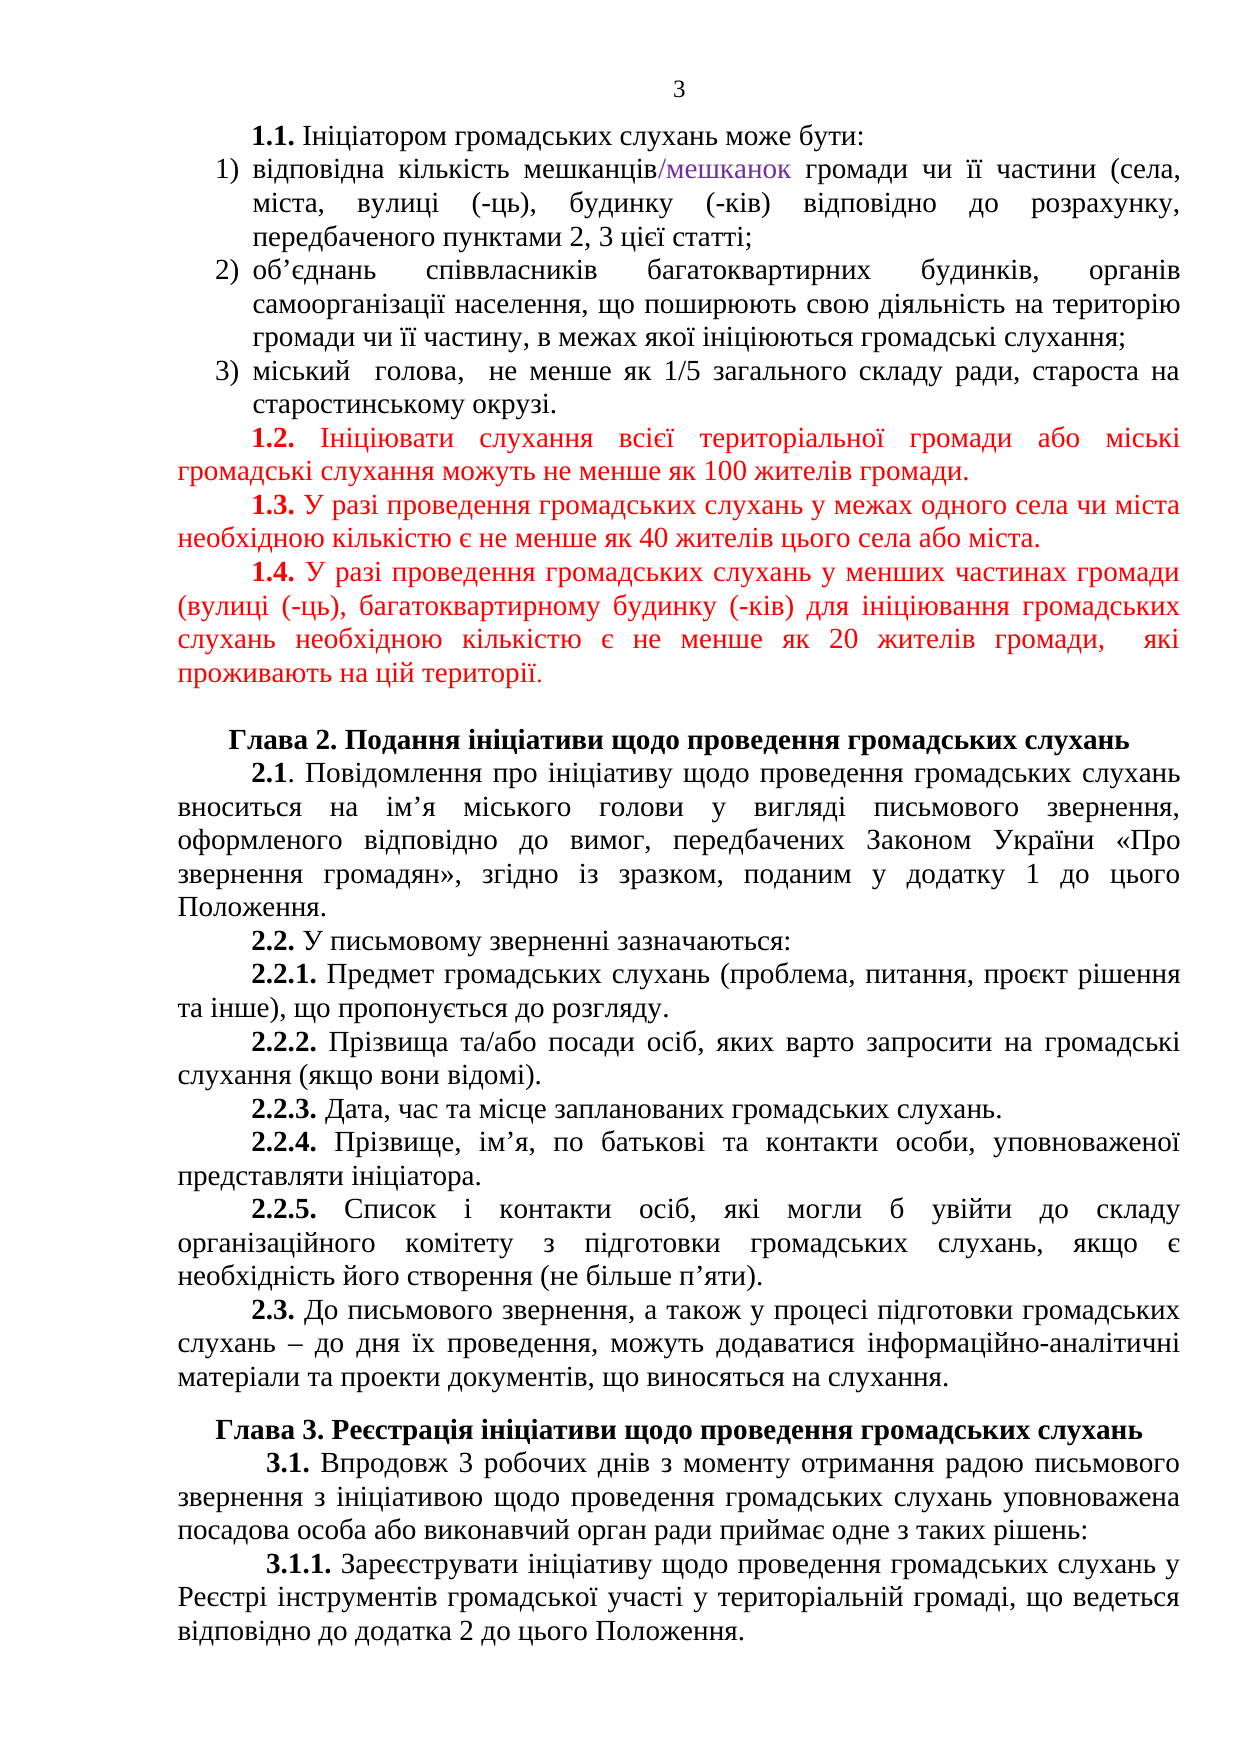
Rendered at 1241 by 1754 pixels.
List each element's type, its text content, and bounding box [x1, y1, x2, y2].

text Глава 3. Реєстрація ініціативи щодо проведення громадських слухань [177, 1412, 1181, 1445]
list Дата, час та місце запланованих громадських слухань. [251, 1091, 1181, 1124]
text 1.2. Ініціювати слухання всієї територіальної громади або міські громадські слухання можуть не менше як 100 жителів громади. [177, 420, 1181, 487]
text 1.4. У разі проведення громадських слухань у менших частинах громади (вулиці (-ць), багатоквартирному будинку (-ків) для ініціювання громадських слухань необхідною кількістю є не менше як 20 жителів громади, які проживають на цій території. [177, 554, 1181, 688]
list відповідна кількість мешканців/мешканок громади чи її частини (села, міста, вулиці (-ць), будинку (-ків) відповідно до розрахунку, передбаченого пунктами 2, 3 цієї статті; [215, 152, 1181, 252]
text 1.1. Ініціатором громадських слухань може бути: [177, 118, 1181, 152]
text 2.2.4. Прізвище, ім’я, по батькові та контакти особи, уповноваженої представляти ініціатора. [177, 1124, 1181, 1191]
text Глава 2. Подання ініціативи щодо проведення громадських слухань [177, 722, 1181, 755]
list об’єднань співвласників багатоквартирних будинків, органів самоорганізації населення, що поширюють свою діяльність на територію громади чи її частину, в межах якої ініціюються громадські слухання; [215, 252, 1181, 353]
text 2.1. Повідомлення про ініціативу щодо проведення громадських слухань вноситься на ім’я міського голови у вигляді письмового звернення, оформленого відповідно до вимог, передбачених Законом України «Про звернення громадян», згідно із зразком, поданим у додатку 1 до цього Положення. [177, 755, 1181, 923]
text 2.3. До письмового звернення, а також у процесі підготовки громадських слухань – до дня їх проведення, можуть додаватися інформаційно-аналітичні матеріали та проекти документів, що виносяться на слухання. [177, 1292, 1181, 1393]
list міський голова, не менше як 1/5 загального складу ради, староста на старостинському окрузі. [215, 353, 1181, 420]
text 3.1. Впродовж 3 робочих днів з моменту отримання радою письмового звернення з ініціативою щодо проведення громадських слухань уповноважена посадова особа або виконавчий орган ради приймає одне з таких рішень: [177, 1445, 1181, 1546]
text 2.2.1. Предмет громадських слухань (проблема, питання, проєкт рішення та інше), що пропонується до розгляду. [177, 957, 1181, 1024]
text 3.1.1. Зареєструвати ініціативу щодо проведення громадських слухань у Реєстрі інструментів громадської участі у територіальній громаді, що ведеться відповідно до додатка 2 до цього Положення. [177, 1546, 1181, 1647]
text 2.2.5. Список і контакти осіб, які могли б увійти до складу організаційного комітету з підготовки громадських слухань, якщо є необхідність його створення (не більше п’яти). [177, 1191, 1181, 1292]
text 2.2.2. Прізвища та/або посади осіб, яких варто запросити на громадські слухання (якщо вони відомі). [177, 1024, 1181, 1091]
text 2.2. У письмовому зверненні зазначаються: [177, 923, 1181, 957]
text 1.3. У разі проведення громадських слухань у межах одного села чи міста необхідною кількістю є не менше як 40 жителів цього села або міста. [177, 487, 1181, 554]
